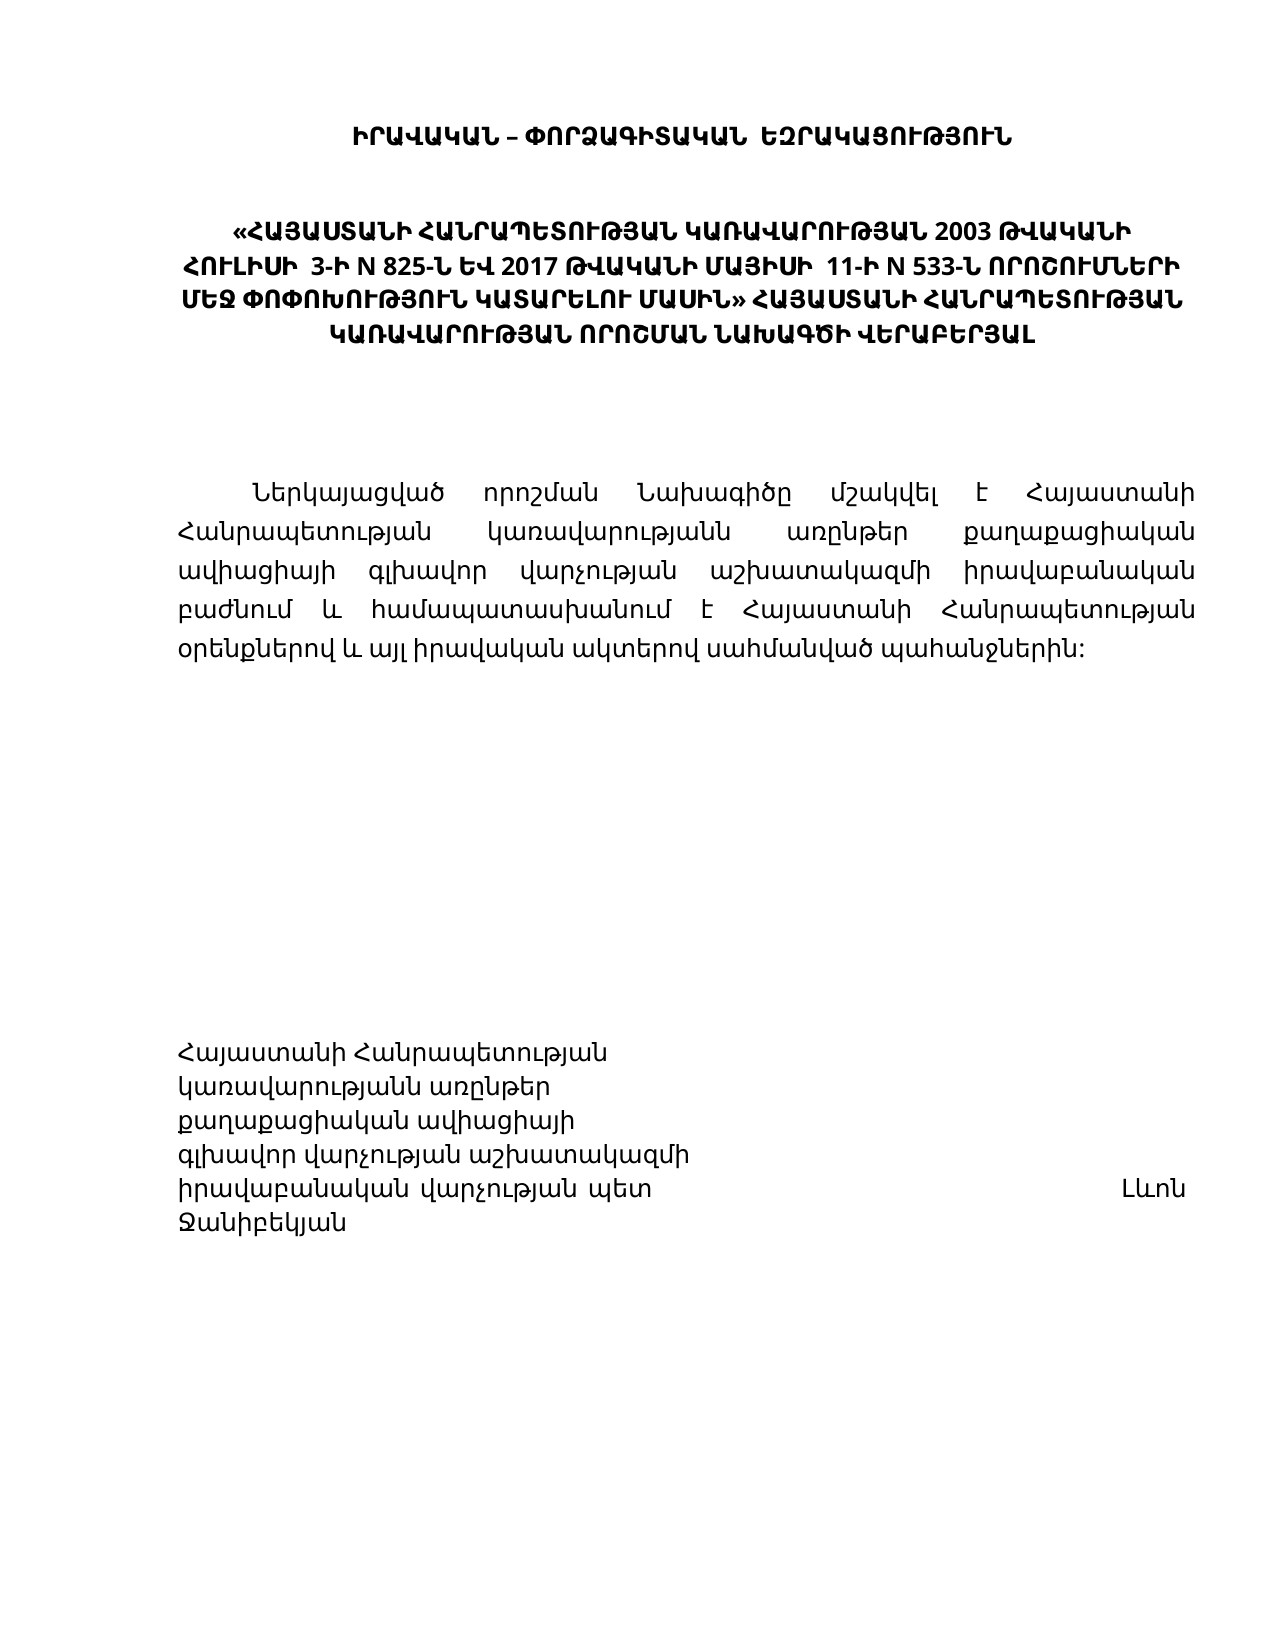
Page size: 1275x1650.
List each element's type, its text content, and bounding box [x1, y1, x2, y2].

subtitle իրավաբանական վարչության պետ Լևոն Ջանիբեկյան [177, 1170, 1186, 1238]
subtitle Հայաստանի Հանրապետության [177, 1034, 1186, 1068]
subtitle քաղաքացիական ավիացիայի [177, 1102, 1186, 1136]
subtitle գլխավոր վարչության աշխատակազմի [177, 1136, 1186, 1170]
text Ներկայացված որոշման Նախագիծը մշակվել է Հայաստանի Հանրապետության կառավարությանն առընթեր քաղաքացիական ավիացիայի գլխավոր վարչության աշխատակազմի իրավաբանական բաժնում և համապատասխանում է Հայաստանի Հանրապետության օրենքներով և այլ իրավական ակտերով սահմանված պահանջներին: [177, 474, 1196, 665]
subtitle ԻՐԱՎԱԿԱՆ – ՓՈՐՁԱԳԻՏԱԿԱՆ ԵԶՐԱԿԱՑՈՒԹՅՈՒՆ [177, 118, 1186, 152]
text «ՀԱՅԱՍՏԱՆԻ ՀԱՆՐԱՊԵՏՈՒԹՅԱՆ ԿԱՌԱՎԱՐՈՒԹՅԱՆ 2003 ԹՎԱԿԱՆԻ ՀՈՒԼԻՍԻ 3-Ի N 825-Ն ԵՎ 2017 ԹՎԱԿԱՆԻ ՄԱՅԻՍԻ 11-Ի N 533-Ն ՈՐՈՇՈՒՄՆԵՐԻ ՄԵՋ ՓՈՓՈԽՈՒԹՅՈՒՆ ԿԱՏԱՐԵԼՈՒ ՄԱՍԻՆ» ՀԱՅԱՍՏԱՆԻ ՀԱՆՐԱՊԵՏՈՒԹՅԱՆ ԿԱՌԱՎԱՐՈՒԹՅԱՆ ՈՐՈՇՄԱՆ ՆԱԽԱԳԾԻ ՎԵՐԱԲԵՐՅԱԼ [177, 214, 1186, 350]
subtitle կառավարությանն առընթեր [177, 1068, 1186, 1102]
